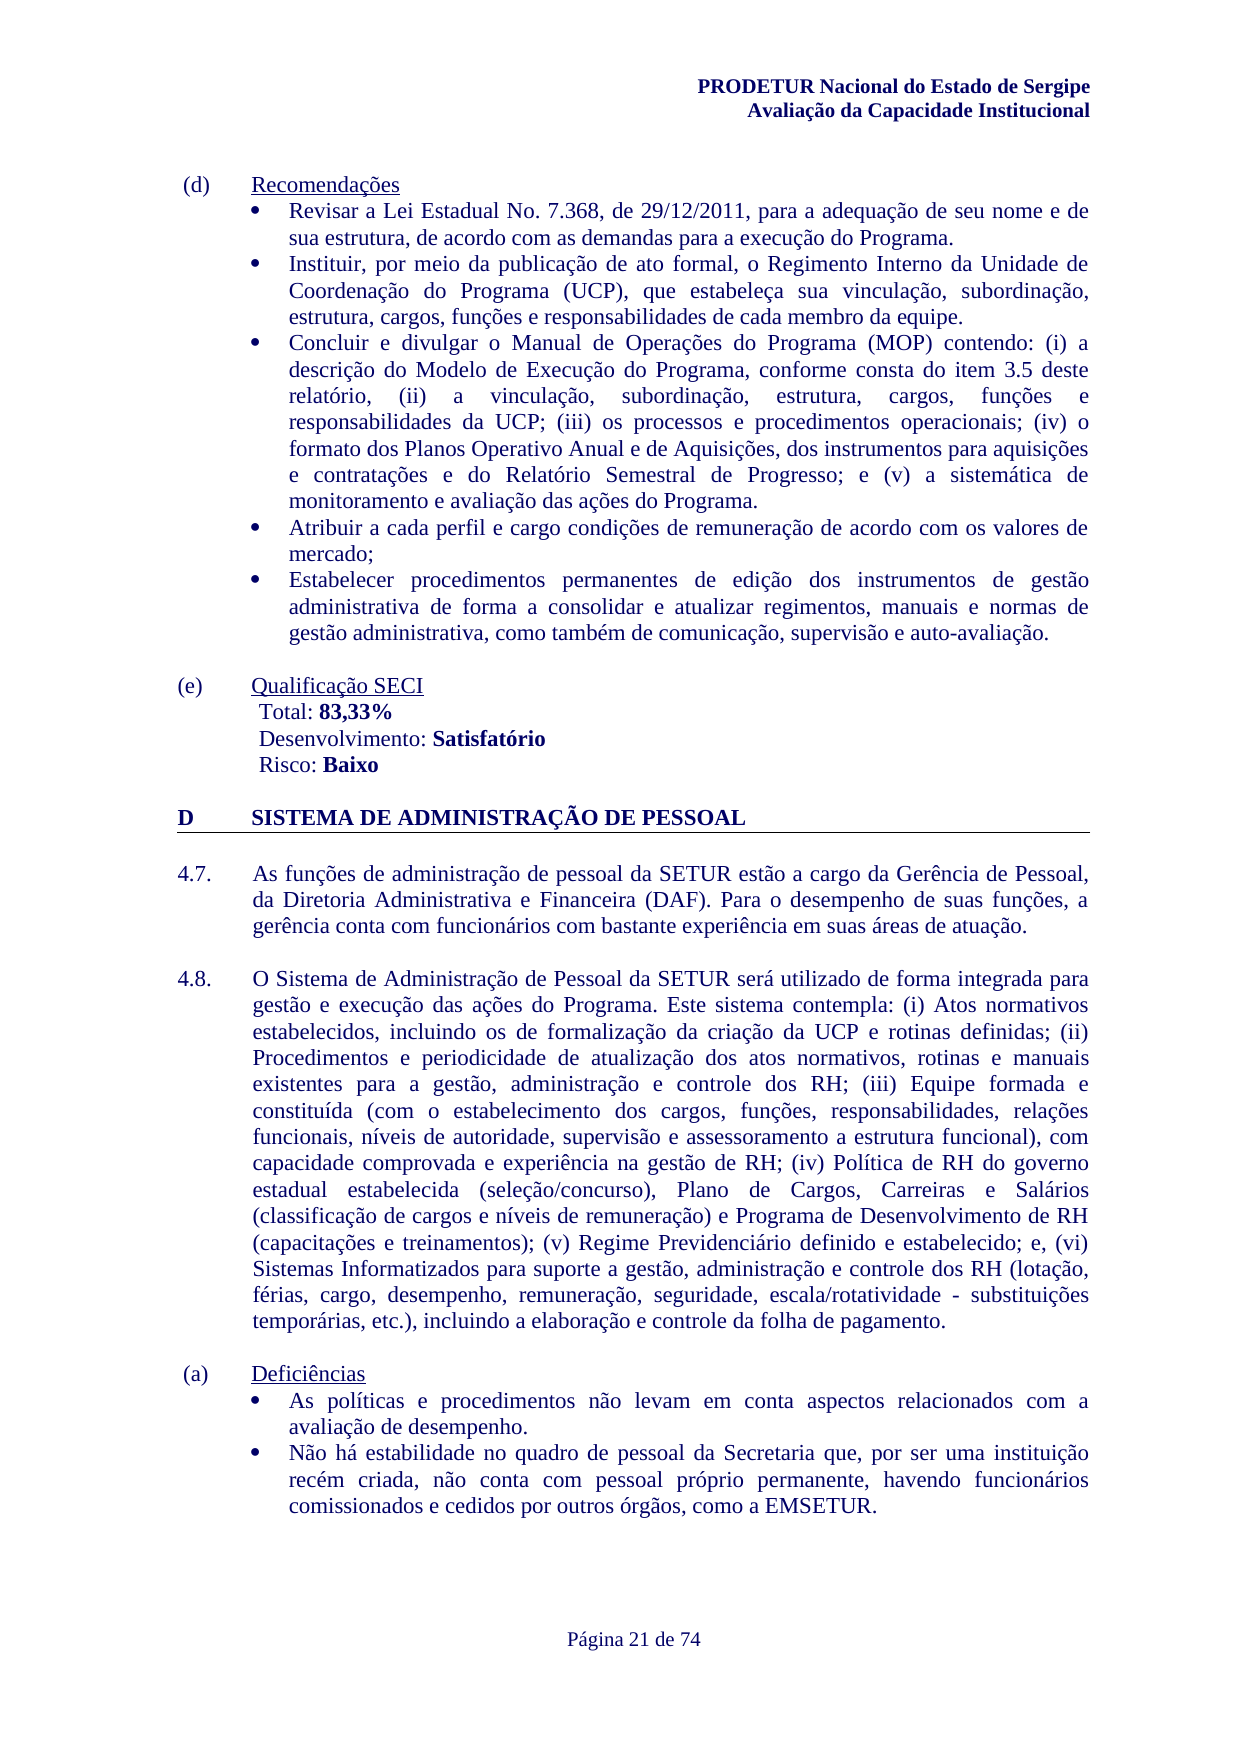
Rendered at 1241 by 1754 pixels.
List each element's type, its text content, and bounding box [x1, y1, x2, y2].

list Atribuir a cada perfil e cargo condições de remuneração de acordo com os valores de mercado; [251, 514, 1090, 567]
text Desenvolvimento: Satisfatório [258, 725, 1090, 751]
list Não há estabilidade no quadro de pessoal da Secretaria que, por ser uma instituição recém criada, não conta com pessoal próprio permanente, havendo funcionários comissionados e cedidos por outros órgãos, como a EMSETUR. [251, 1439, 1090, 1518]
list Estabelecer procedimentos permanentes de edição dos instrumentos de gestão administrativa de forma a consolidar e atualizar regimentos, manuais e normas de gestão administrativa, como também de comunicação, supervisão e auto-avaliação. [251, 567, 1090, 646]
list As políticas e procedimentos não levam em conta aspectos relacionados com a avaliação de desempenho. [251, 1387, 1090, 1439]
text 4.8. O Sistema de Administração de Pessoal da SETUR será utilizado de forma integrada para gestão e execução das ações do Programa. Este sistema contempla: (i) Atos normativos estabelecidos, incluindo os de formalização da criação da UCP e rotinas definidas; (ii) Procedimentos e periodicidade de atualização dos atos normativos, rotinas e manuais existentes para a gestão, administração e controle dos RH; (iii) Equipe formada e constituída (com o estabelecimento dos cargos, funções, responsabilidades, relações funcionais, níveis de autoridade, supervisão e assessoramento a estrutura funcional), com capacidade comprovada e experiência na gestão de RH; (iv) Política de RH do governo estadual estabelecida (seleção/concurso), Plano de Cargos, Carreiras e Salários (classificação de cargos e níveis de remuneração) e Programa de Desenvolvimento de RH (capacitações e treinamentos); (v) Regime Previdenciário definido e estabelecido; e, (vi) Sistemas Informatizados para suporte a gestão, administração e controle dos RH (lotação, férias, cargo, desempenho, remuneração, seguridade, escala/rotatividade - substituições temporárias, etc.), incluindo a elaboração e controle da folha de pagamento. [177, 965, 1090, 1334]
text (d) Recomendações [177, 171, 1090, 198]
list Revisar a Lei Estadual No. 7.368, de 29/12/2011, para a adequação de seu nome e de sua estrutura, de acordo com as demandas para a execução do Programa. [251, 198, 1090, 250]
text 4.7. As funções de administração de pessoal da SETUR estão a cargo da Gerência de Pessoal, da Diretoria Administrativa e Financeira (DAF). Para o desempenho de suas funções, a gerência conta com funcionários com bastante experiência em suas áreas de atuação. [177, 859, 1090, 939]
text (e) Qualificação SECI [177, 672, 1090, 698]
text Total: 83,33% [258, 698, 1090, 725]
text (a) Deficiências [177, 1360, 1090, 1387]
list Concluir e divulgar o Manual de Operações do Programa (MOP) contendo: (i) a descrição do Modelo de Execução do Programa, conforme consta do item 3.5 deste relatório, (ii) a vinculação, subordinação, estrutura, cargos, funções e responsabilidades da UCP; (iii) os processos e procedimentos operacionais; (iv) o formato dos Planos Operativo Anual e de Aquisições, dos instrumentos para aquisições e contratações e do Relatório Semestral de Progresso; e (v) a sistemática de monitoramento e avaliação das ações do Programa. [251, 329, 1090, 514]
list Instituir, por meio da publicação de ato formal, o Regimento Interno da Unidade de Coordenação do Programa (UCP), que estabeleça sua vinculação, subordinação, estrutura, cargos, funções e responsabilidades de cada membro da equipe. [251, 250, 1090, 329]
subtitle D SISTEMA DE ADMINISTRAÇÃO DE PESSOAL [177, 804, 1090, 832]
text Risco: Baixo [258, 751, 1090, 777]
